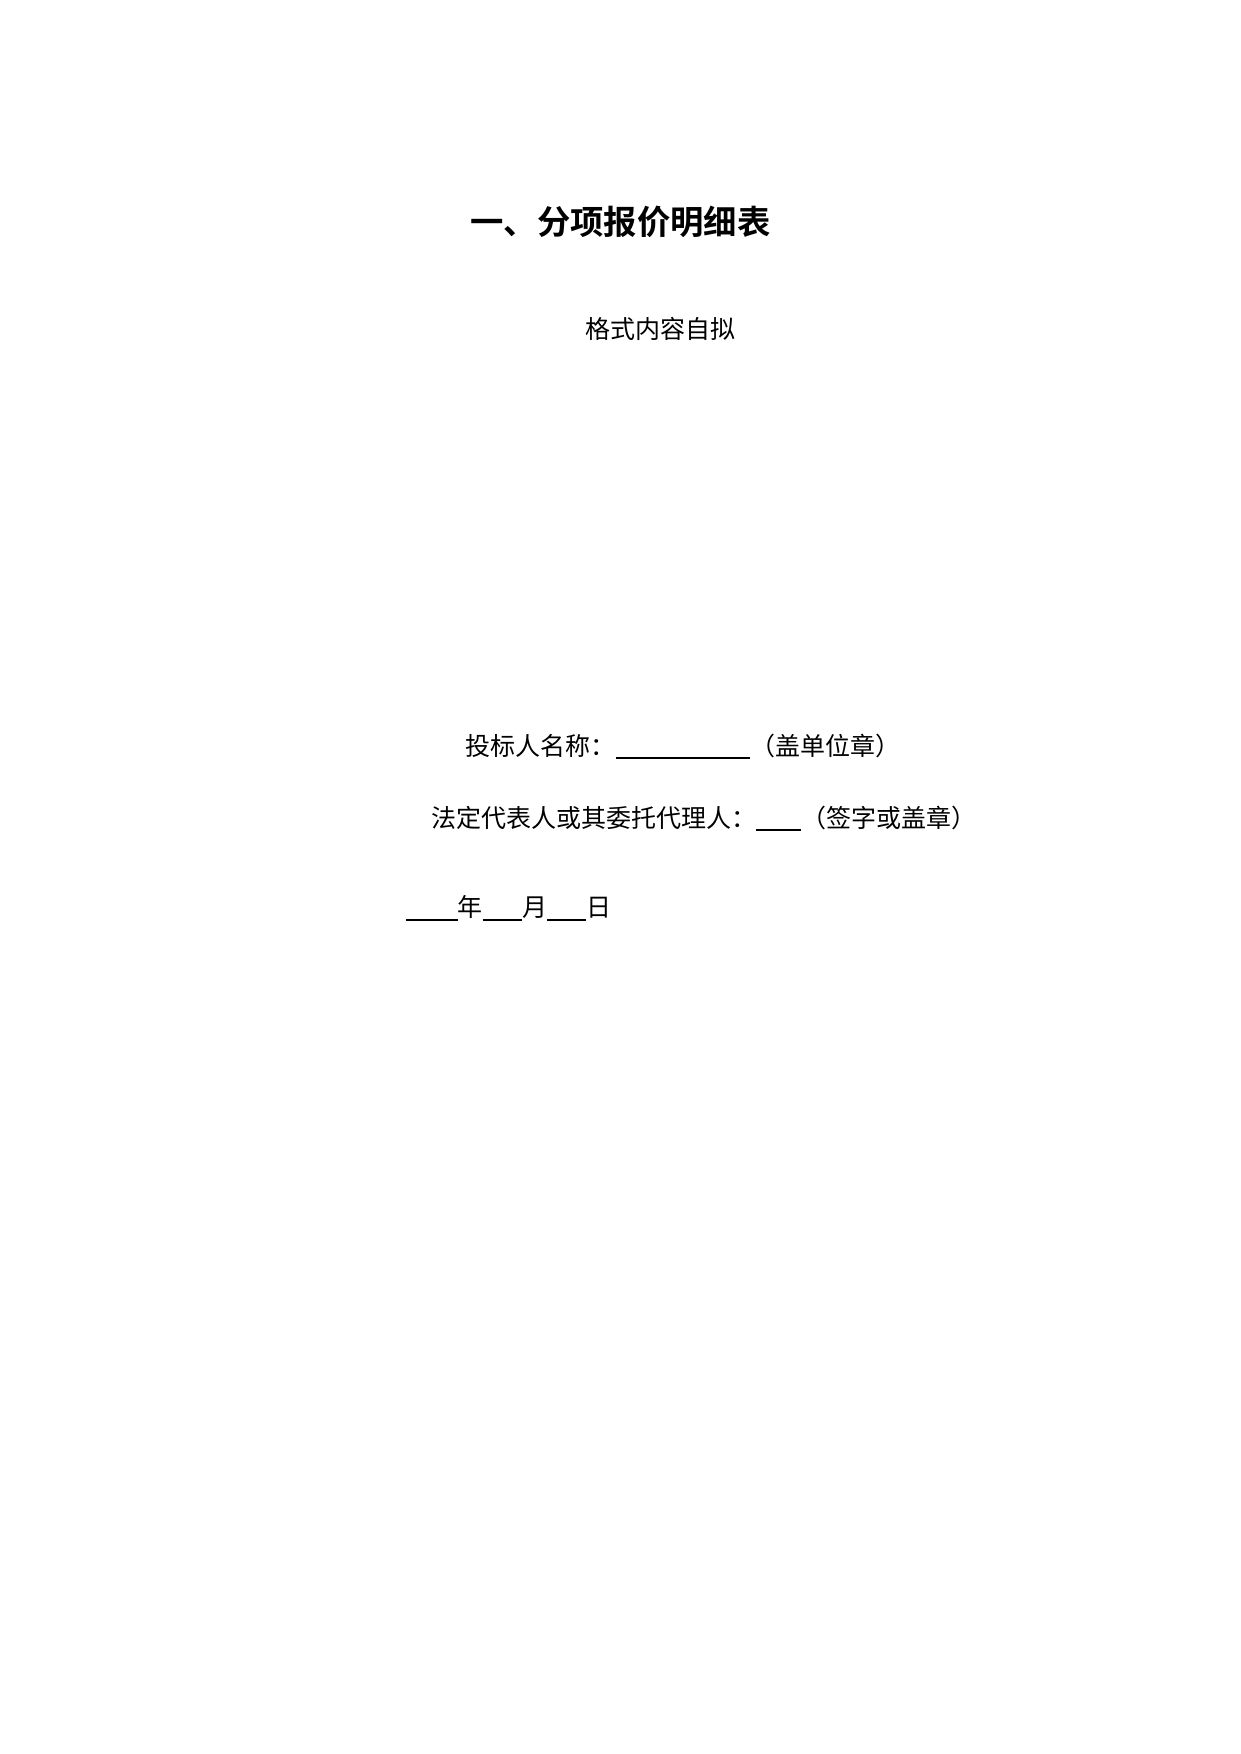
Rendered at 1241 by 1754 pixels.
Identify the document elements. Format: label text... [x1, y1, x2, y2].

text 投标人名称： （盖单位章） [165, 726, 1092, 762]
text 法定代表人或其委托代理人： （签字或盖章） [165, 798, 1075, 835]
text 格式内容自拟 [208, 305, 1075, 347]
text 年 月 日 [165, 883, 1075, 925]
text 一、分项报价明细表 [165, 195, 1075, 244]
